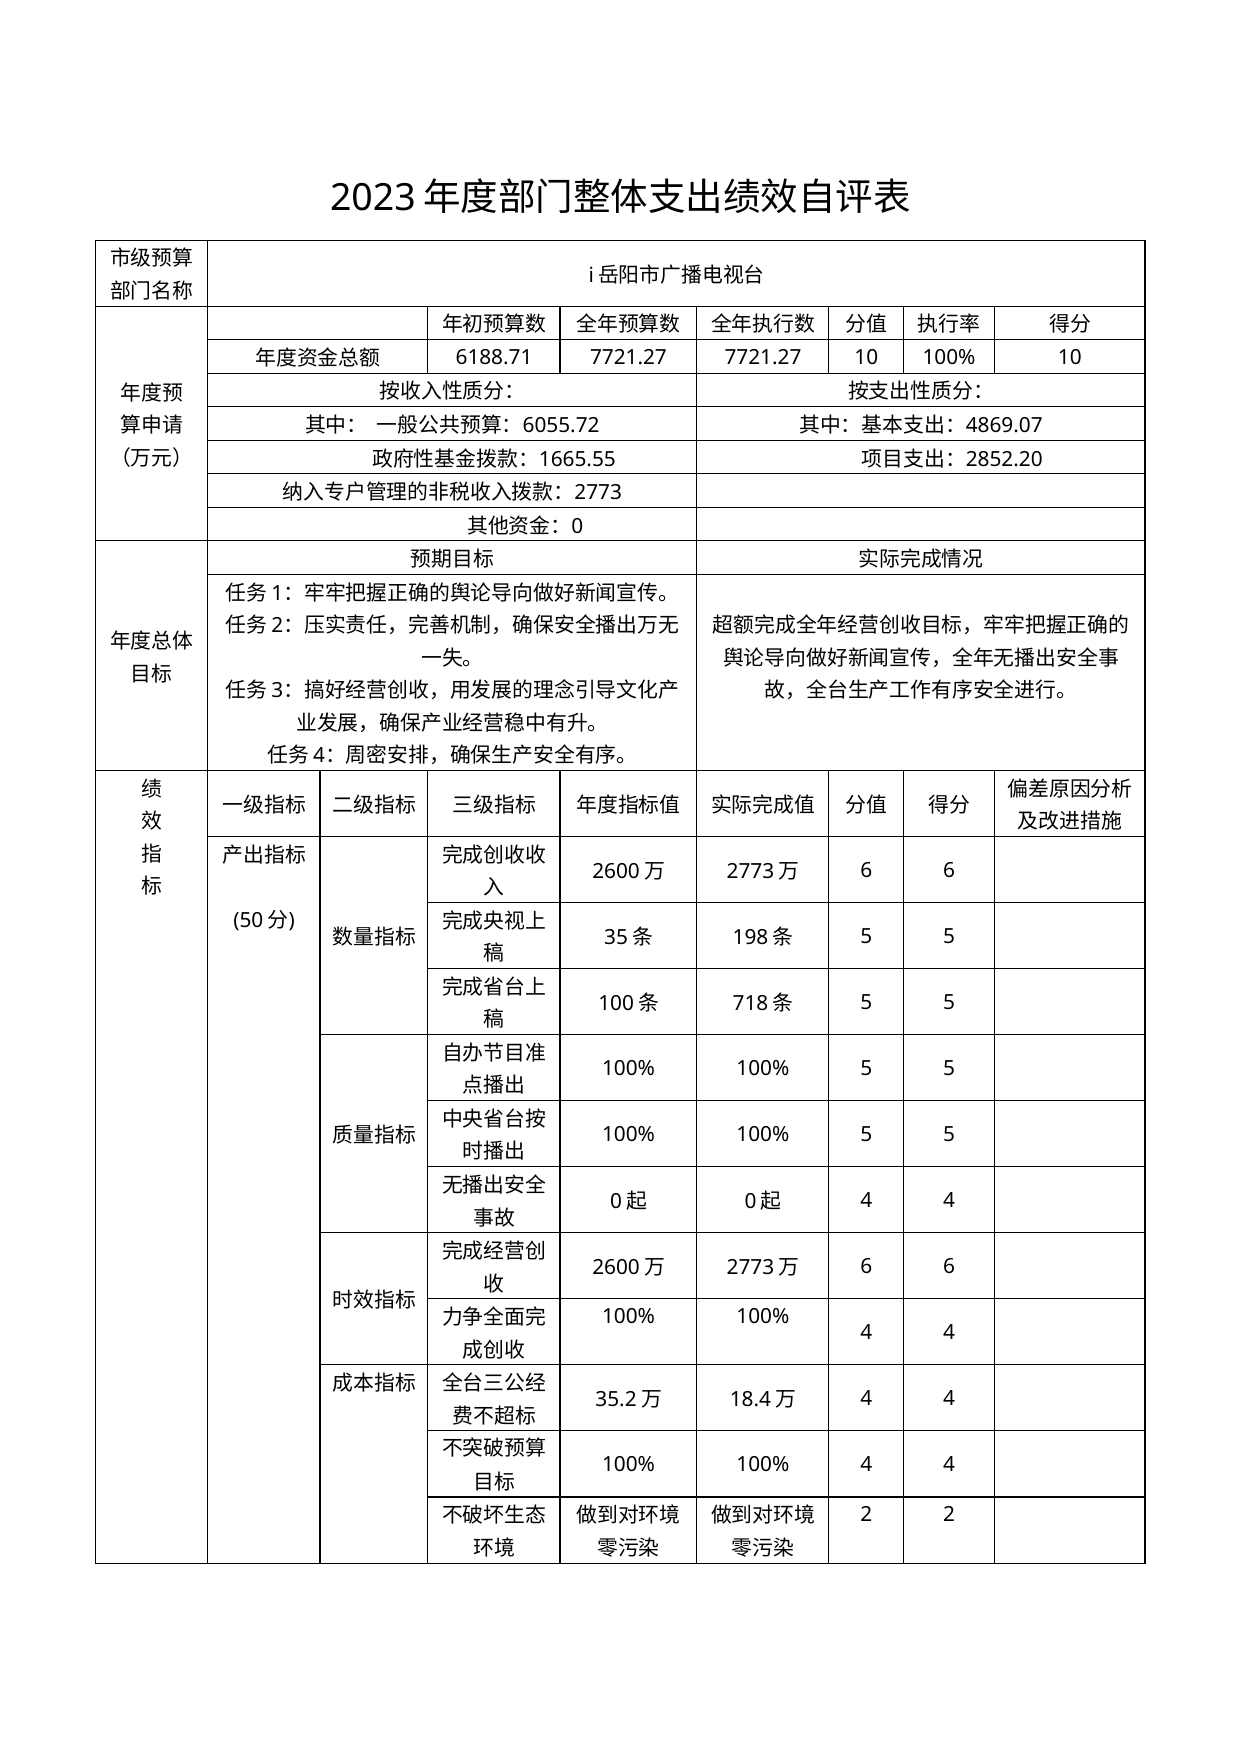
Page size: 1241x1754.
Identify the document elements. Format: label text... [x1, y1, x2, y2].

table_cell 全台三公经费不超标 [428, 1365, 559, 1430]
table_cell 100% [561, 1035, 696, 1100]
table_cell 35.2万 [561, 1365, 696, 1430]
table_cell 预期目标 [208, 541, 696, 574]
table_header i岳阳市广播电视台 [208, 241, 1144, 306]
table_cell 偏差原因分析及改进措施 [995, 771, 1144, 836]
table_cell 数量指标 [321, 837, 427, 1034]
table_cell 100% [561, 1101, 696, 1166]
table_cell 5 [829, 1035, 903, 1100]
table_cell 5 [904, 1035, 994, 1100]
table_cell 2773万 [697, 1233, 828, 1298]
table_cell 全年执行数 [697, 307, 828, 339]
table_cell 4 [829, 1365, 903, 1430]
table_cell 4 [829, 1299, 903, 1364]
table_cell 超额完成全年经营创收目标，牢牢把握正确的舆论导向做好新闻宣传，全年无播出安全事故，全台生产工作有序安全进行。 [697, 575, 1144, 770]
table_cell 100% [561, 1299, 696, 1364]
table_cell 自办节目准点播出 [428, 1035, 559, 1100]
table_header 市级预算部门名称 [96, 241, 207, 306]
table_cell [697, 474, 1144, 507]
table_cell 时效指标 [321, 1233, 427, 1364]
table_cell 年初预算数 [428, 307, 559, 339]
table_cell 4 [904, 1299, 994, 1364]
table_cell [995, 1498, 1144, 1562]
table_cell 5 [904, 903, 994, 968]
table_cell [995, 969, 1144, 1034]
table_cell 6 [904, 1233, 994, 1298]
table_cell 执行率 [904, 307, 994, 339]
table_cell 100% [697, 1431, 828, 1496]
table_cell [995, 1035, 1144, 1100]
table_cell 2 [829, 1498, 903, 1562]
table_cell 718条 [697, 969, 828, 1034]
table_cell 4 [904, 1167, 994, 1232]
table_cell 得分 [995, 307, 1144, 339]
table_cell 实际完成值 [697, 771, 828, 836]
table_cell 5 [829, 903, 903, 968]
table_cell 按支出性质分： [697, 374, 1144, 406]
table_cell 分值 [829, 307, 903, 339]
table_cell 5 [829, 969, 903, 1034]
table_cell 力争全面完成创收 [428, 1299, 559, 1364]
table_cell 成本指标 [321, 1365, 427, 1562]
table_cell 100% [561, 1431, 696, 1496]
table_cell 纳入专户管理的非税收入拨款：2773 [208, 474, 696, 507]
table_cell [995, 1101, 1144, 1166]
table_cell 18.4万 [697, 1365, 828, 1430]
table_cell [995, 837, 1144, 902]
table_cell 6 [829, 1233, 903, 1298]
table_cell 得分 [904, 771, 994, 836]
table_cell 2600万 [561, 1233, 696, 1298]
table_cell 198条 [697, 903, 828, 968]
table_cell 完成省台上稿 [428, 969, 559, 1034]
table_cell 4 [904, 1365, 994, 1430]
table_cell 绩 效 指 标 [96, 771, 207, 1562]
table_cell 完成经营创收 [428, 1233, 559, 1298]
table_cell 实际完成情况 [697, 541, 1144, 574]
table_cell 年度资金总额 [208, 340, 427, 373]
table_cell 完成央视上稿 [428, 903, 559, 968]
table_cell 4 [829, 1167, 903, 1232]
table_cell 100% [697, 1299, 828, 1364]
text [187, 162, 1053, 227]
table_cell 做到对环境零污染 [697, 1498, 828, 1562]
table_cell 10 [829, 340, 903, 373]
table_cell 全年预算数 [561, 307, 696, 339]
table_cell 4 [904, 1431, 994, 1496]
table_cell 7721.27 [561, 340, 696, 373]
table_cell [995, 1365, 1144, 1430]
table_cell 一级指标 [208, 771, 319, 836]
table_cell 分值 [829, 771, 903, 836]
table_cell [208, 307, 427, 339]
table_cell 2 [904, 1498, 994, 1562]
table_cell 其他资金：0 [208, 508, 696, 540]
table_cell 35条 [561, 903, 696, 968]
table_cell 5 [904, 969, 994, 1034]
table_cell [995, 903, 1144, 968]
table_cell 年度指标值 [561, 771, 696, 836]
table_cell 中央省台按时播出 [428, 1101, 559, 1166]
table_cell [995, 1233, 1144, 1298]
table_cell 其中：基本支出：4869.07 [697, 407, 1144, 440]
table_cell 6 [904, 837, 994, 902]
table_cell 年度总体目标 [96, 541, 207, 770]
table_cell 按收入性质分： [208, 374, 696, 406]
table_cell 做到对环境零污染 [561, 1498, 696, 1562]
table_cell 100% [697, 1035, 828, 1100]
table_cell 0起 [561, 1167, 696, 1232]
table_cell 5 [829, 1101, 903, 1166]
table_cell 其中： 一般公共预算：6055.72 [208, 407, 696, 440]
table_cell 完成创收收入 [428, 837, 559, 902]
table_cell 10 [995, 340, 1144, 373]
table_cell 6 [829, 837, 903, 902]
table_cell 三级指标 [428, 771, 559, 836]
table_cell 政府性基金拨款：1665.55 [208, 441, 696, 473]
table_cell 无播出安全事故 [428, 1167, 559, 1232]
table_cell 100条 [561, 969, 696, 1034]
table_cell 4 [829, 1431, 903, 1496]
table_cell 二级指标 [321, 771, 427, 836]
table_cell [995, 1299, 1144, 1364]
table_cell 产出指标 (50分) [208, 837, 319, 1562]
table_cell 2773万 [697, 837, 828, 902]
table_cell 质量指标 [321, 1035, 427, 1232]
table_cell [995, 1167, 1144, 1232]
table_cell [697, 508, 1144, 540]
table_cell 任务1：牢牢把握正确的舆论导向做好新闻宣传。 任务2：压实责任，完善机制，确保安全播出万无一失。 任务3：搞好经营创收，用发展的理念引导文化产业发展，确保产业经营稳中有升。 任务4：周密安排，确保生产安全有序。 [208, 575, 696, 770]
table_cell 100% [904, 340, 994, 373]
table_cell 0起 [697, 1167, 828, 1232]
table_cell 2600万 [561, 837, 696, 902]
table_cell 6188.71 [428, 340, 559, 373]
table_cell 不破坏生态环境 [428, 1498, 559, 1562]
table_cell 100% [697, 1101, 828, 1166]
table_cell 5 [904, 1101, 994, 1166]
table_cell 不突破预算目标 [428, 1431, 559, 1496]
table_cell 年度预 算申请 （万元） [96, 307, 207, 540]
table_cell 7721.27 [697, 340, 828, 373]
table_cell 项目支出：2852.20 [697, 441, 1144, 473]
table_cell [995, 1431, 1144, 1496]
